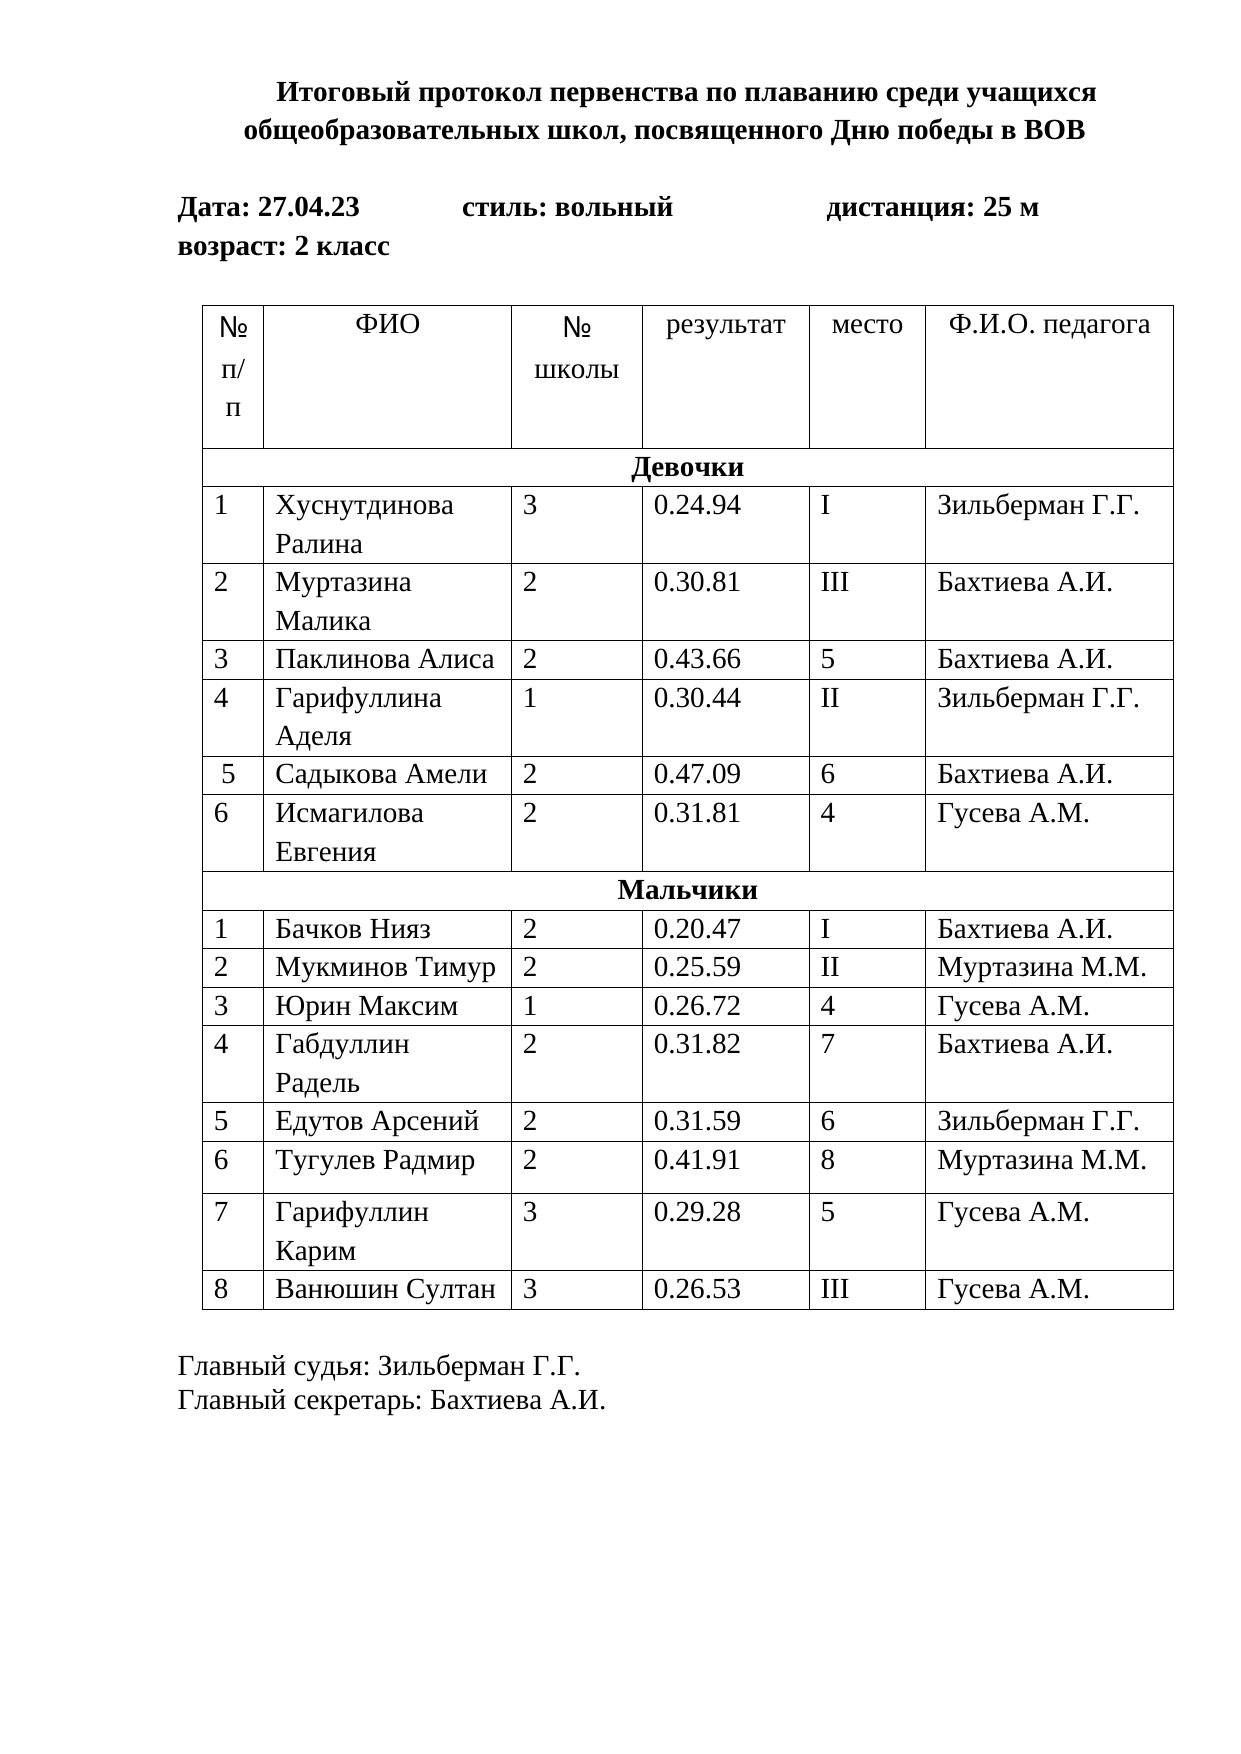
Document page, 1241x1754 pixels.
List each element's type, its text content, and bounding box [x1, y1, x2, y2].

table_cell Бахтиева А.И. [926, 564, 1173, 640]
text Главный секретарь: Бахтиева А.И. [177, 1382, 1152, 1416]
table_cell 7 [203, 1194, 263, 1270]
table_cell 2 [512, 911, 642, 948]
table_cell Едутов Арсений [264, 1103, 511, 1141]
table_cell Юрин Максим [264, 988, 511, 1025]
table_cell 6 [810, 1103, 925, 1141]
table_cell 8 [203, 1271, 263, 1309]
text Главный судья: Зильберман Г.Г. [177, 1348, 1152, 1382]
table_header Ф.И.О. педагога [926, 306, 1173, 448]
table_cell 2 [512, 795, 642, 871]
table_cell Бахтиева А.И. [926, 911, 1173, 948]
table_cell Бахтиева А.И. [926, 641, 1173, 679]
table_cell Ванюшин Султан [264, 1271, 511, 1309]
table_cell Бачков Нияз [264, 911, 511, 948]
table_cell 6 [203, 1142, 263, 1193]
table_cell 0.25.59 [643, 949, 809, 987]
table_cell 2 [512, 1103, 642, 1141]
table_cell 5 [810, 1194, 925, 1270]
table_cell Девочки [203, 449, 1173, 486]
table_cell 0.26.53 [643, 1271, 809, 1309]
table_cell 2 [512, 641, 642, 679]
table_cell III [810, 564, 925, 640]
table_cell 2 [203, 564, 263, 640]
table_cell II [810, 680, 925, 756]
table_cell 0.31.82 [643, 1026, 809, 1102]
table_cell 3 [203, 641, 263, 679]
table_cell 8 [810, 1142, 925, 1193]
table_cell 0.43.66 [643, 641, 809, 679]
table_cell Гарифуллина Аделя [264, 680, 511, 756]
table_cell Габдуллин Радель [264, 1026, 511, 1102]
table_cell Зильберман Г.Г. [926, 1103, 1173, 1141]
table_cell Исмагилова Евгения [264, 795, 511, 871]
table_cell 3 [203, 988, 263, 1025]
table_cell 2 [512, 564, 642, 640]
table_cell Паклинова Алиса [264, 641, 511, 679]
table_cell I [810, 911, 925, 948]
table_cell 3 [512, 1194, 642, 1270]
table_cell Гусева А.М. [926, 1194, 1173, 1270]
table_cell 7 [810, 1026, 925, 1102]
table_cell 4 [203, 680, 263, 756]
table_cell 1 [203, 911, 263, 948]
table_cell Муртазина М.М. [926, 949, 1173, 987]
table_cell Мальчики [203, 872, 1173, 910]
table_cell 3 [512, 487, 642, 563]
table_cell 1 [203, 487, 263, 563]
table_cell 0.26.72 [643, 988, 809, 1025]
table_header результат [643, 306, 809, 448]
table_cell 4 [810, 988, 925, 1025]
table_cell 2 [512, 949, 642, 987]
table_cell 0.47.09 [643, 757, 809, 794]
table_header ФИО [264, 306, 511, 448]
table_cell 4 [810, 795, 925, 871]
table_cell 0.31.59 [643, 1103, 809, 1141]
table_cell 3 [512, 1271, 642, 1309]
table_cell 2 [203, 949, 263, 987]
table_header место [810, 306, 925, 448]
table_cell I [810, 487, 925, 563]
table_cell Гусева А.М. [926, 988, 1173, 1025]
table_cell 1 [512, 988, 642, 1025]
table_cell Гарифуллин Карим [264, 1194, 511, 1270]
table_cell 4 [203, 1026, 263, 1102]
table_cell Бахтиева А.И. [926, 1026, 1173, 1102]
table_cell III [810, 1271, 925, 1309]
table_cell 1 [512, 680, 642, 756]
table_cell 6 [203, 795, 263, 871]
text Дата: 27.04.23 стиль: вольный дистанция: 25 м возраст: 2 класс [177, 189, 1152, 262]
table_cell Тугулев Радмир [264, 1142, 511, 1193]
table_header № п/п [203, 306, 263, 448]
table_cell 2 [512, 757, 642, 794]
table_cell Садыкова Амели [264, 757, 511, 794]
table_cell Муртазина М.М. [926, 1142, 1173, 1193]
table_cell II [810, 949, 925, 987]
table_cell Хуснутдинова Ралина [264, 487, 511, 563]
table_cell Зильберман Г.Г. [926, 680, 1173, 756]
table_cell 2 [512, 1142, 642, 1193]
table_cell 0.29.28 [643, 1194, 809, 1270]
table_cell 0.30.44 [643, 680, 809, 756]
table_cell 0.31.81 [643, 795, 809, 871]
table_cell 0.20.47 [643, 911, 809, 948]
table_cell Гусева А.М. [926, 795, 1173, 871]
table_header № школы [512, 306, 642, 448]
table_cell 2 [512, 1026, 642, 1102]
table_cell Мукминов Тимур [264, 949, 511, 987]
table_cell Гусева А.М. [926, 1271, 1173, 1309]
table_cell 0.41.91 [643, 1142, 809, 1193]
table_cell Муртазина Малика [264, 564, 511, 640]
table_cell 6 [810, 757, 925, 794]
table_cell 5 [203, 757, 263, 794]
table_cell 5 [203, 1103, 263, 1141]
table_cell 0.24.94 [643, 487, 809, 563]
table_cell Бахтиева А.И. [926, 757, 1173, 794]
table_cell 5 [810, 641, 925, 679]
table_cell 0.30.81 [643, 564, 809, 640]
text Итоговый протокол первенства по плаванию среди учащихся общеобразовательных школ, посвященного Дню победы в ВОВ [177, 74, 1152, 146]
table_cell Зильберман Г.Г. [926, 487, 1173, 563]
